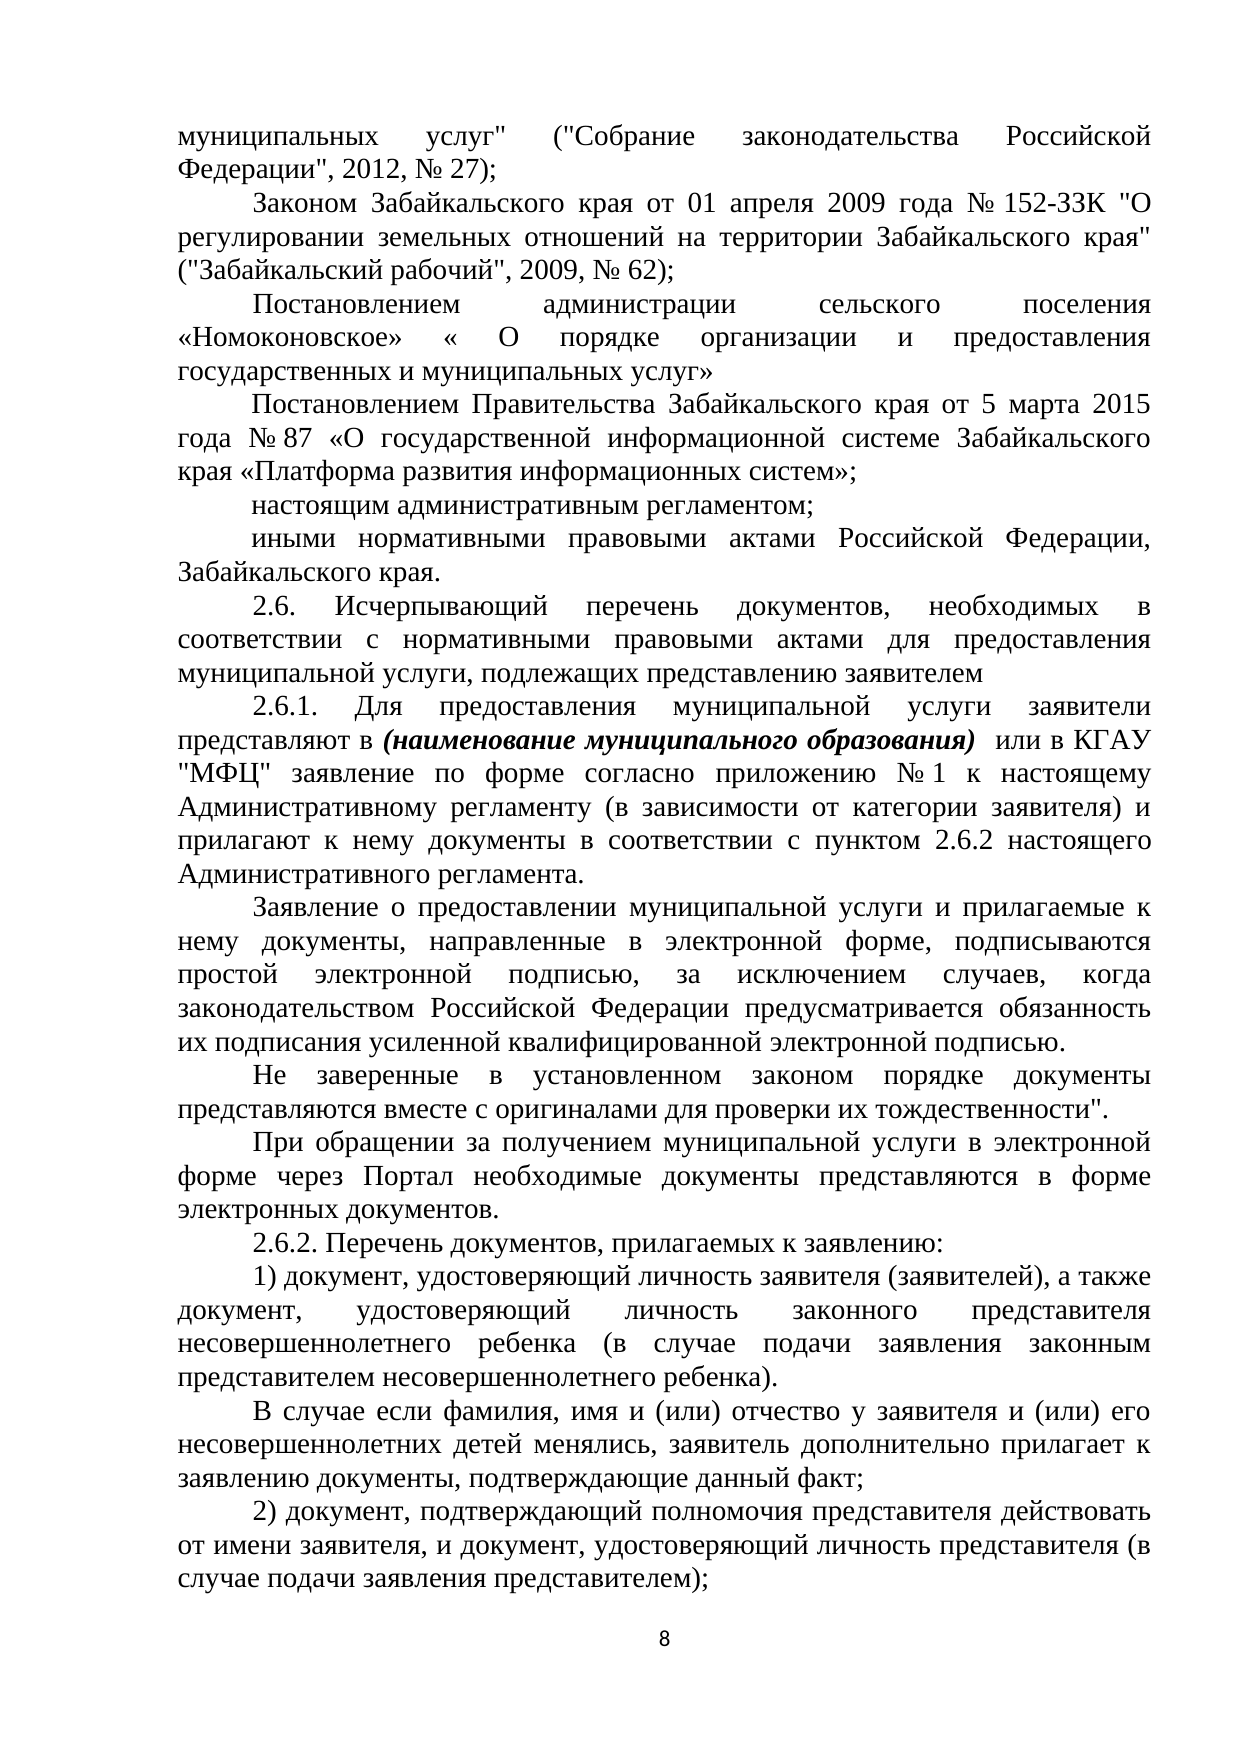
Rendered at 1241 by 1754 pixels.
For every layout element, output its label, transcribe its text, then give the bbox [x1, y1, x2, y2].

text настоящим административным регламентом; [177, 487, 1152, 521]
text 2.6.1. Для предоставления муниципальной услуги заявители представляют в (наименование муниципального образования) или в КГАУ "МФЦ" заявление по форме согласно приложению № 1 к настоящему Административному регламенту (в зависимости от категории заявителя) и прилагают к нему документы в соответствии с пунктом 2.6.2 настоящего Административного регламента. [177, 688, 1152, 889]
text Заявление о предоставлении муниципальной услуги и прилагаемые к нему документы, направленные в электронной форме, подписываются простой электронной подписью, за исключением случаев, когда законодательством Российской Федерации предусматривается обязанность их подписания усиленной квалифицированной электронной подписью. [177, 889, 1152, 1057]
text 2.6.2. Перечень документов, прилагаемых к заявлению: [177, 1225, 1152, 1258]
text иными нормативными правовыми актами Российской Федерации, Забайкальского края. [177, 521, 1152, 588]
text 2) документ, подтверждающий полномочия представителя действовать от имени заявителя, и документ, удостоверяющий личность представителя (в случае подачи заявления представителем); [177, 1493, 1152, 1594]
text Законом Забайкальского края от 01 апреля 2009 года № 152-ЗЗК "О регулировании земельных отношений на территории Забайкальского края" ("Забайкальский рабочий", 2009, № 62); [177, 185, 1152, 286]
text При обращении за получением муниципальной услуги в электронной форме через Портал необходимые документы представляются в форме электронных документов. [177, 1124, 1152, 1225]
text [177, 118, 1152, 185]
text Не заверенные в установленном законом порядке документы представляются вместе с оригиналами для проверки их тождественности". [177, 1057, 1152, 1124]
text Постановлением Правительства Забайкальского края от 5 марта 2015 года № 87 «О государственной информационной системе Забайкальского края «Платформа развития информационных систем»; [177, 386, 1152, 487]
text В случае если фамилия, имя и (или) отчество у заявителя и (или) его несовершеннолетних детей менялись, заявитель дополнительно прилагает к заявлению документы, подтверждающие данный факт; [177, 1393, 1152, 1493]
text 2.6. Исчерпывающий перечень документов, необходимых в соответствии с нормативными правовыми актами для предоставления муниципальной услуги, подлежащих представлению заявителем [177, 588, 1152, 688]
text 1) документ, удостоверяющий личность заявителя (заявителей), а также документ, удостоверяющий личность законного представителя несовершеннолетнего ребенка (в случае подачи заявления законным представителем несовершеннолетнего ребенка). [177, 1258, 1152, 1393]
text Постановлением администрации сельского поселения «Номоконовское» « О порядке организации и предоставления государственных и муниципальных услуг» [177, 286, 1152, 386]
